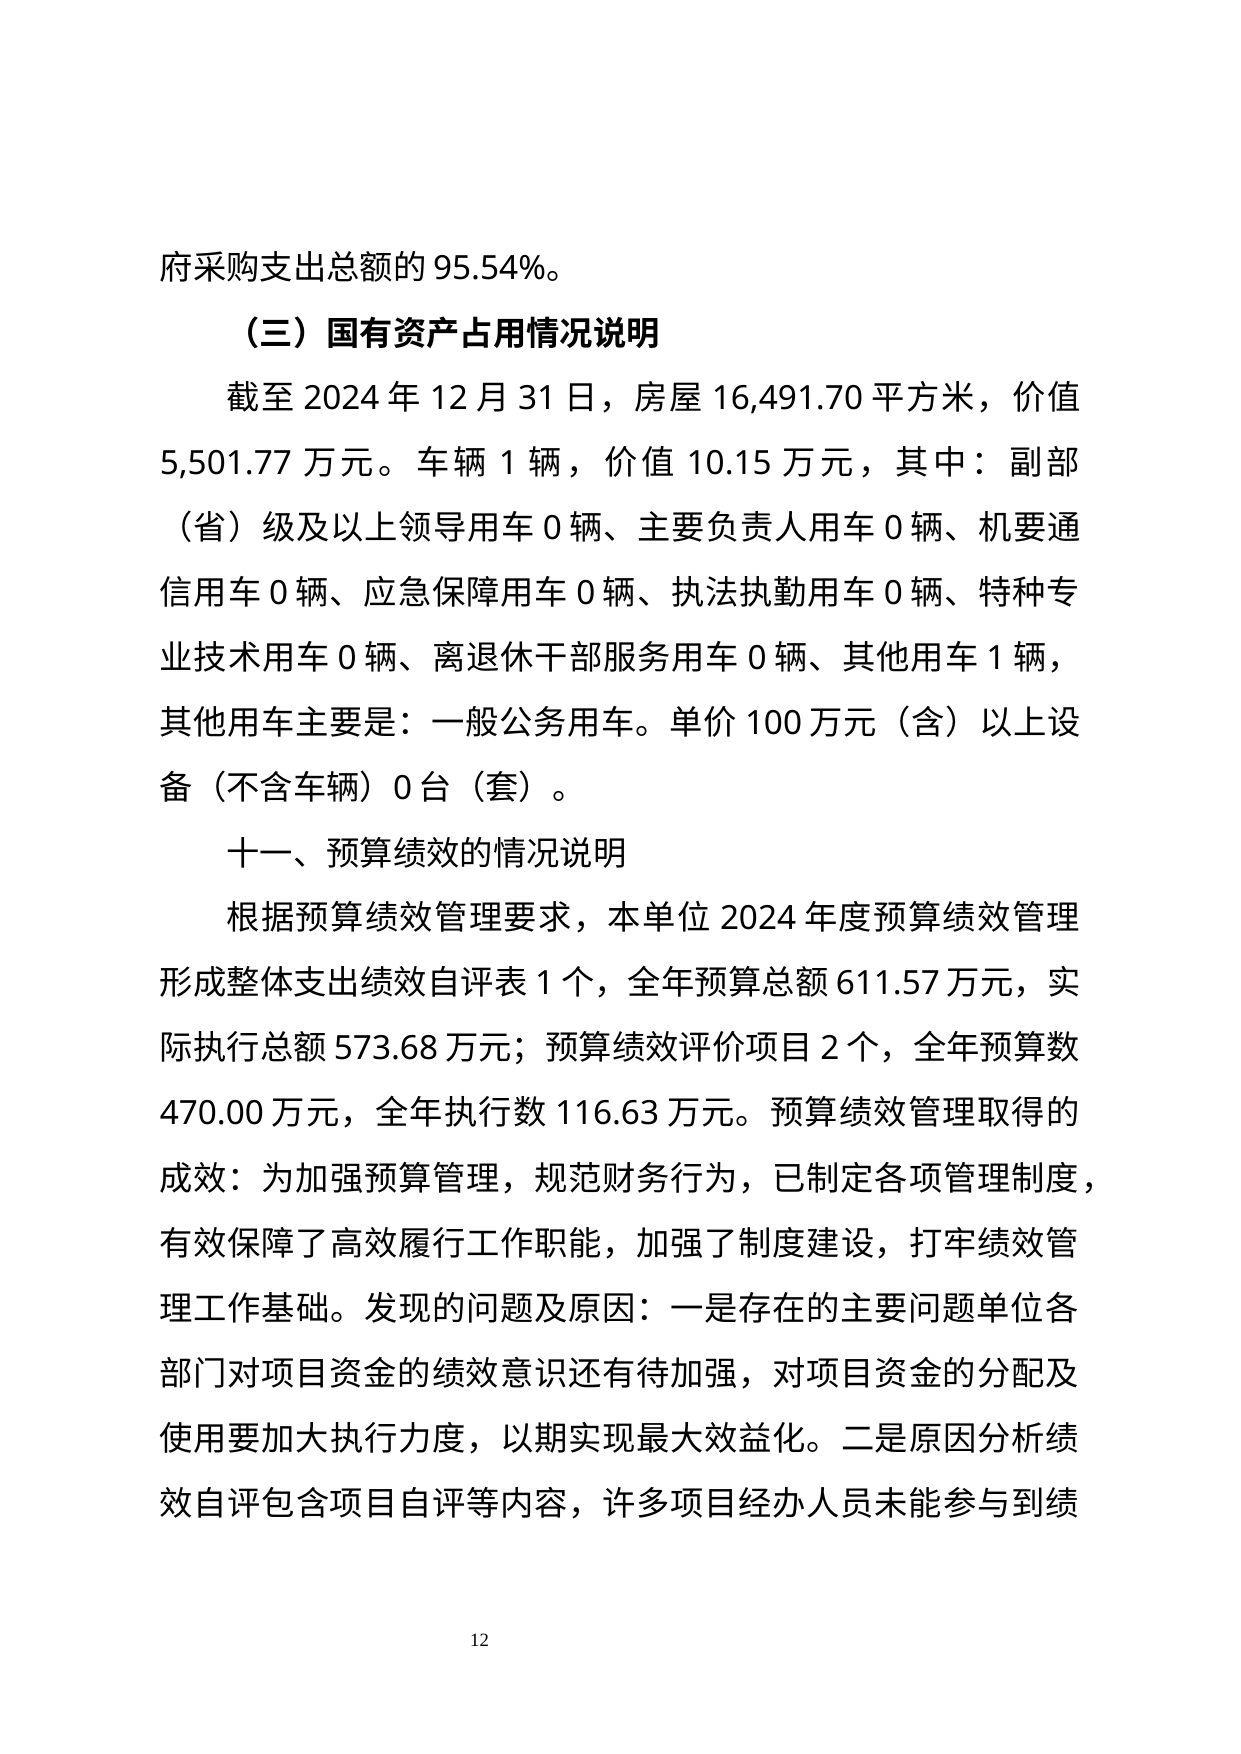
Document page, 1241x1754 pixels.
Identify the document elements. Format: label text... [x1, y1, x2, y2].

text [159, 233, 1081, 298]
text 截至2024年12月31日，房屋16,491.70平方米，价值5,501.77万元。车辆1辆，价值10.15万元，其中：副部（省）级及以上领导用车0辆、主要负责人用车0辆、机要通信用车0辆、应急保障用车0辆、执法执勤用车0辆、特种专业技术用车0辆、离退休干部服务用车0辆、其他用车1辆，其他用车主要是：一般公务用车。单价100万元（含）以上设备（不含车辆）0台（套）。 [159, 363, 1081, 818]
text 十一、预算绩效的情况说明 [159, 818, 1081, 883]
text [159, 883, 1081, 1533]
text （三）国有资产占用情况说明 [159, 298, 1081, 363]
